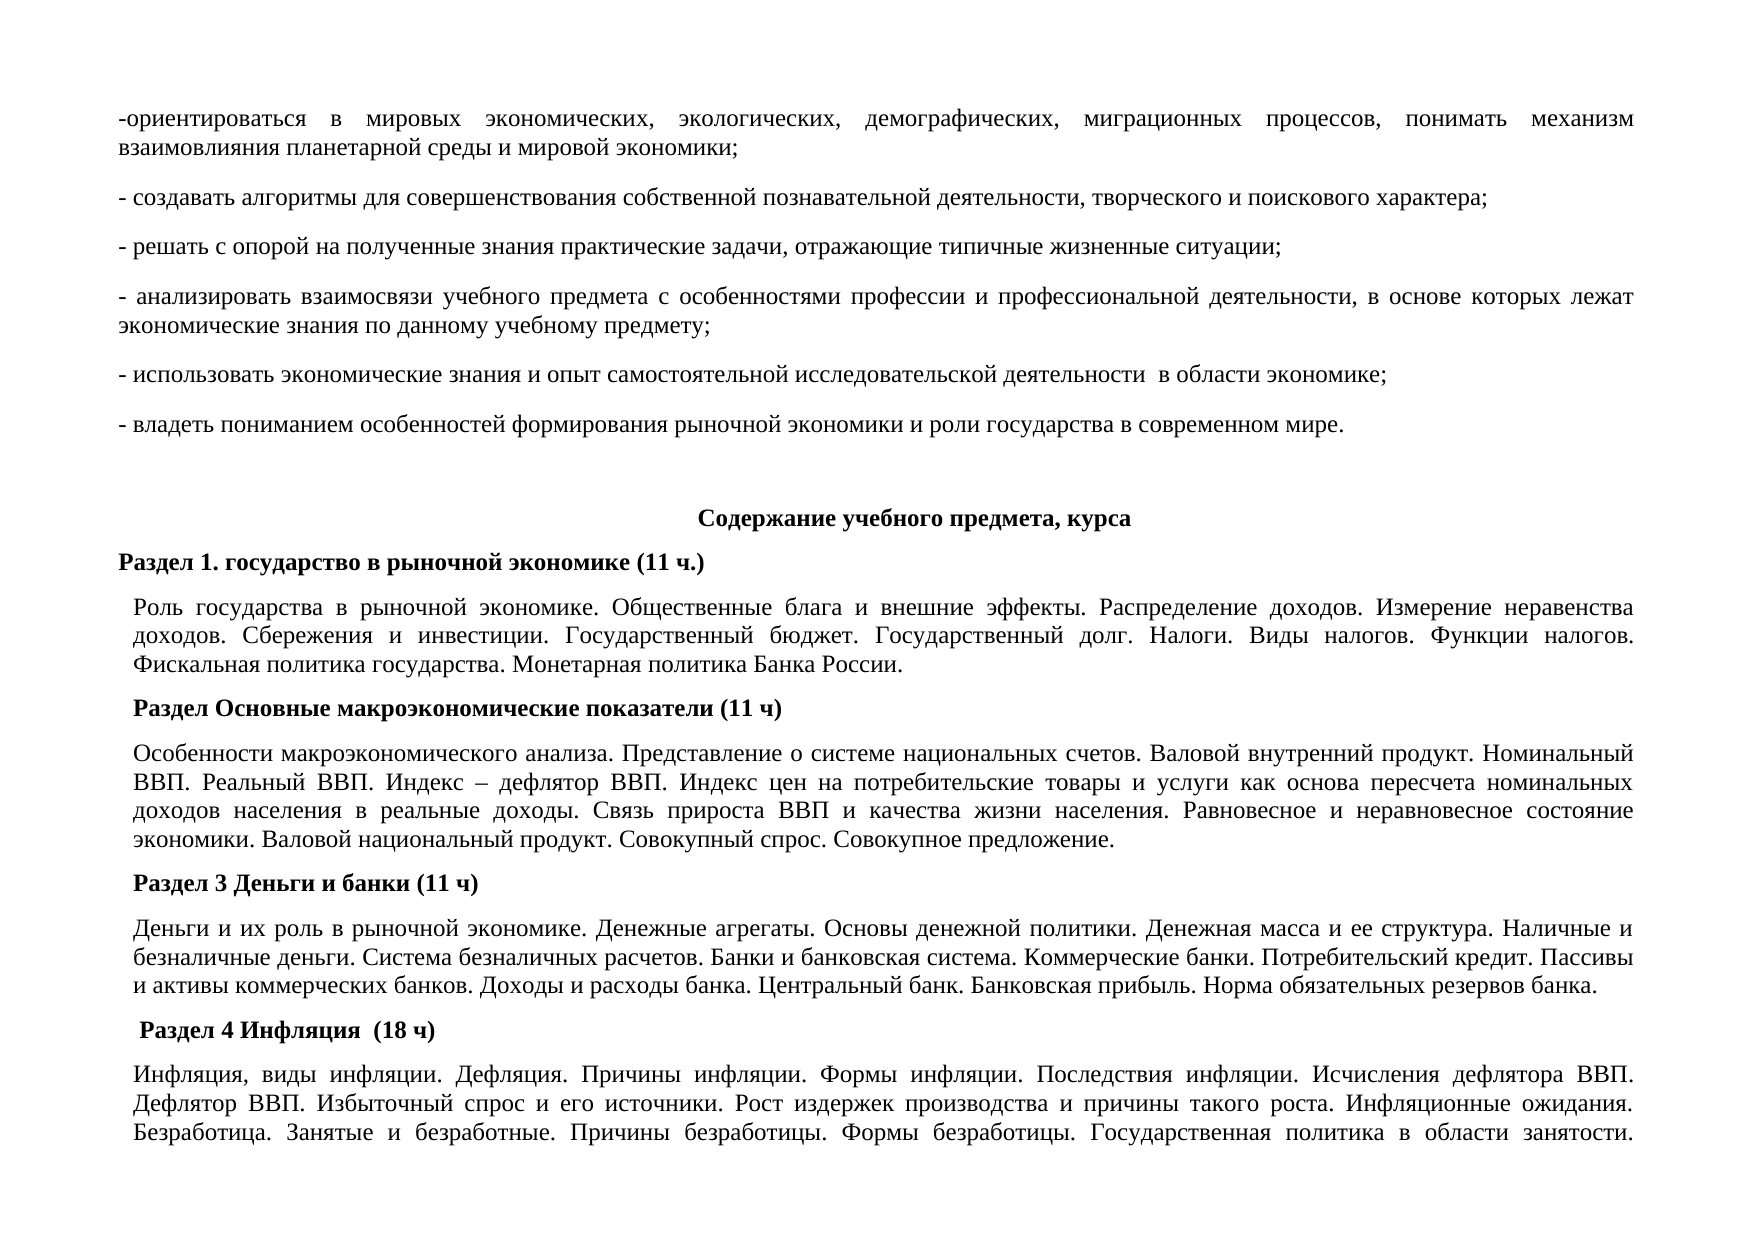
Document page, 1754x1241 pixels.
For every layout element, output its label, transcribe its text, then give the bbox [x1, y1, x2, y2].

text -ориентироваться в мировых экономических, экологических, демографических, миграционных процессов, понимать механизм взаимовлияния планетарной среды и мировой экономики; [118, 103, 1636, 161]
text - анализировать взаимосвязи учебного предмета с особенностями профессии и профессиональной деятельности, в основе которых лежат экономические знания по данному учебному предмету; [118, 281, 1636, 338]
text - использовать экономические знания и опыт самостоятельной исследовательской деятельности в области экономике; [118, 359, 1636, 388]
text Деньги и их роль в рыночной экономике. Денежные агрегаты. Основы денежной политики. Денежная масса и ее структура. Наличные и безналичные деньги. Система безналичных расчетов. Банки и банковская система. Коммерческие банки. Потребительский кредит. Пассивы и активы коммерческих банков. Доходы и расходы банка. Центральный банк. Банковская прибыль. Норма обязательных резервов банка. [133, 913, 1636, 999]
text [133, 1059, 1636, 1145]
text Раздел 3 Деньги и банки (11 ч) [133, 868, 1636, 897]
text - владеть пониманием особенностей формирования рыночной экономики и роли государства в современном мире. [118, 409, 1636, 438]
text Раздел Основные макроэкономические показатели (11 ч) [133, 693, 1636, 722]
text Роль государства в рыночной экономике. Общественные блага и внешние эффекты. Распределение доходов. Измерение неравенства доходов. Сбережения и инвестиции. Государственный бюджет. Государственный долг. Налоги. Виды налогов. Функции налогов. Фискальная политика государства. Монетарная политика Банка России. [133, 592, 1636, 678]
text Содержание учебного предмета, курса [193, 503, 1636, 532]
text Особенности макроэкономического анализа. Представление о системе национальных счетов. Валовой внутренний продукт. Номинальный ВВП. Реальный ВВП. Индекс – дефлятор ВВП. Индекс цен на потребительские товары и услуги как основа пересчета номинальных доходов населения в реальные доходы. Связь прироста ВВП и качества жизни населения. Равновесное и неравновесное состояние экономики. Валовой национальный продукт. Совокупный спрос. Совокупное предложение. [133, 738, 1636, 853]
text Раздел 1. государство в рыночной экономике (11 ч.) [118, 547, 1636, 576]
text - создавать алгоритмы для совершенствования собственной познавательной деятельности, творческого и поискового характера; [118, 182, 1636, 211]
text - решать с опорой на полученные знания практические задачи, отражающие типичные жизненные ситуации; [118, 231, 1636, 260]
text Раздел 4 Инфляция (18 ч) [133, 1015, 1636, 1043]
